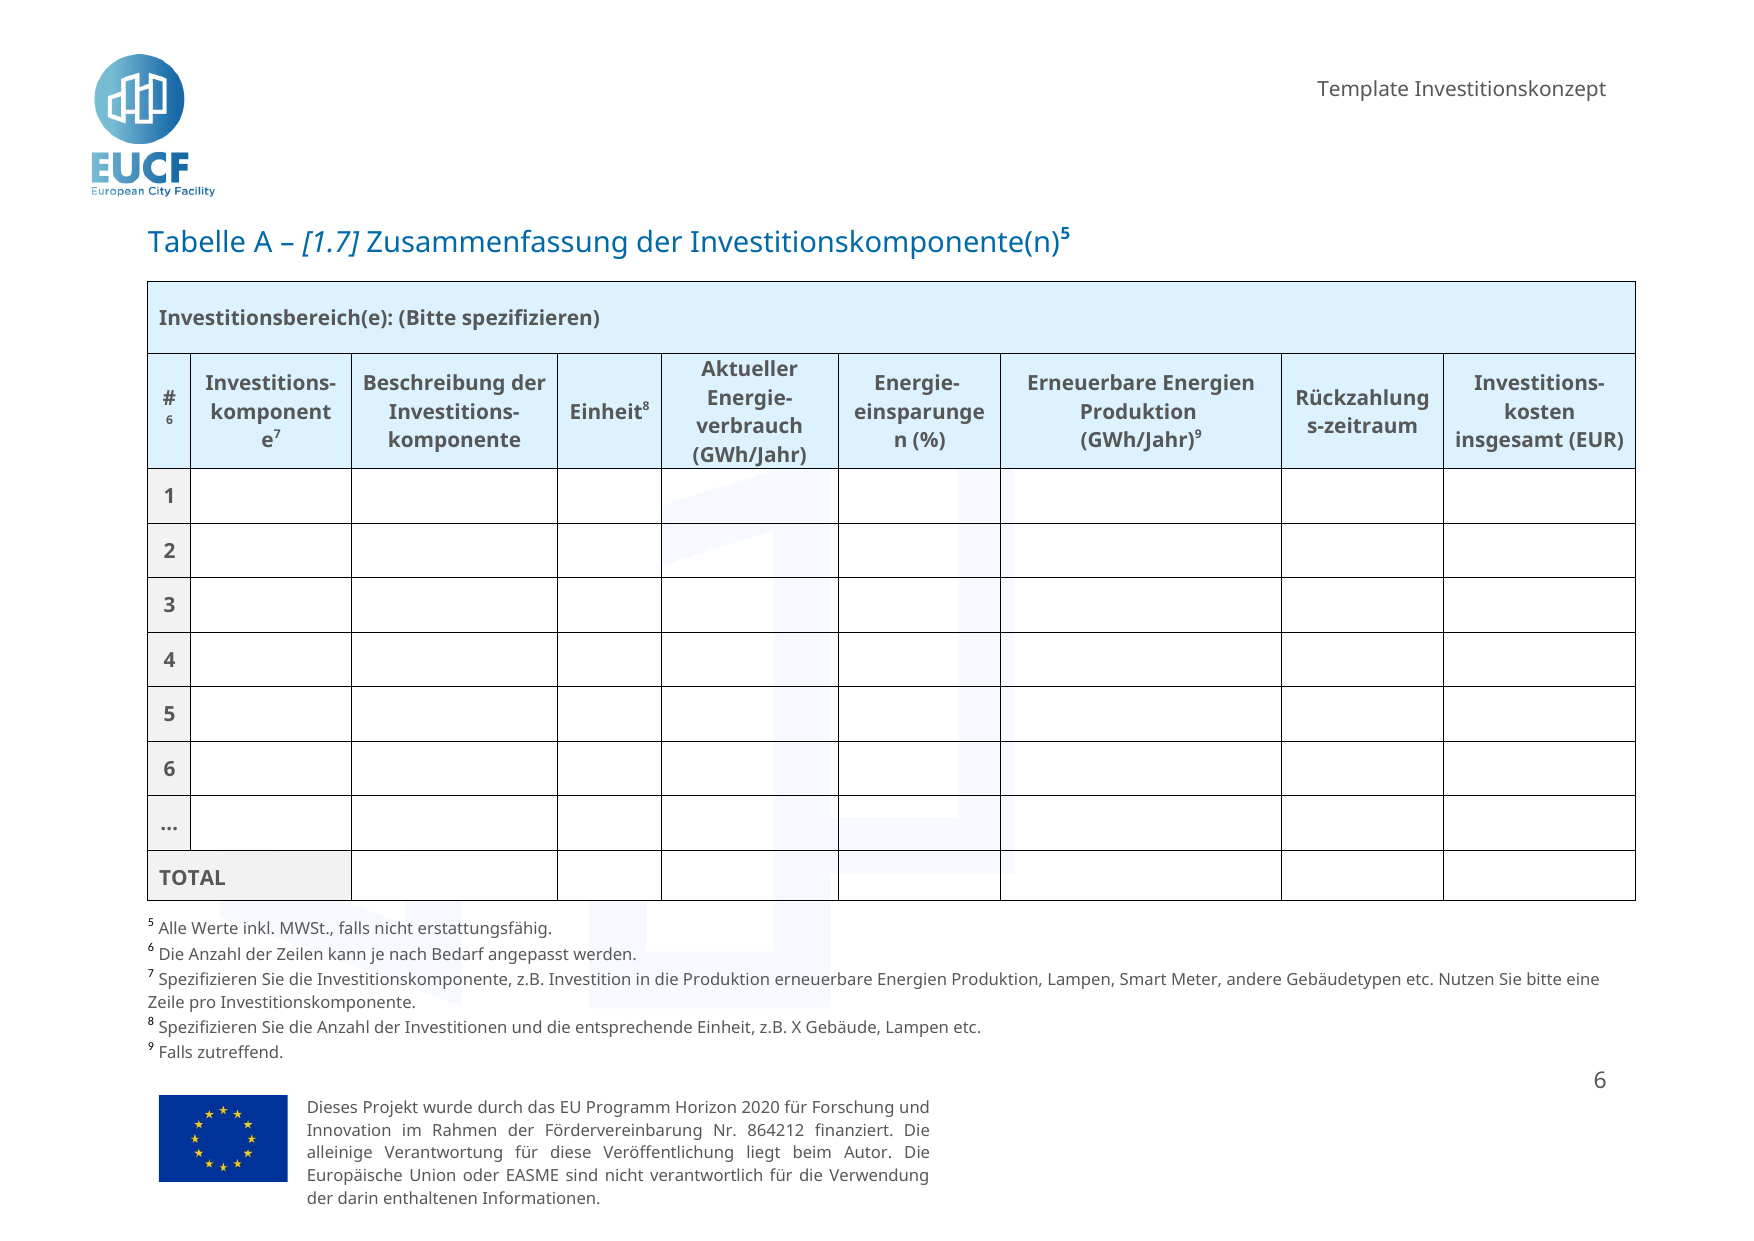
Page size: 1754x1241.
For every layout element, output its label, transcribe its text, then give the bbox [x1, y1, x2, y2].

table_cell [1282, 633, 1443, 686]
table_cell [1001, 796, 1281, 849]
table_cell [1282, 796, 1443, 849]
table_cell 2 [148, 524, 190, 577]
table_cell 1 [148, 469, 190, 523]
table_cell [352, 578, 557, 632]
table_cell [662, 469, 838, 523]
table_cell 5 [148, 687, 190, 741]
table_cell [839, 469, 1000, 523]
table_cell [1282, 469, 1443, 523]
table_cell [662, 742, 838, 795]
table_cell Energie- einsparungen (%) [839, 354, 1000, 468]
table_cell [191, 469, 351, 523]
table_cell [839, 687, 1000, 741]
table_cell [558, 687, 661, 741]
table_cell 4 [148, 633, 190, 686]
table_cell [839, 796, 1000, 849]
table_cell [191, 633, 351, 686]
table_cell [839, 578, 1000, 632]
table_cell [558, 633, 661, 686]
table_cell Beschreibung der Investitions-komponente [352, 354, 557, 468]
table_cell [352, 687, 557, 741]
table_cell [558, 469, 661, 523]
table_cell Erneuerbare Energien Produktion (GWh/Jahr) [1001, 354, 1281, 468]
table_cell [191, 687, 351, 741]
table_cell [1001, 578, 1281, 632]
table_cell [839, 742, 1000, 795]
table_cell [1444, 469, 1635, 523]
table_cell [1001, 851, 1281, 900]
table_cell [662, 633, 838, 686]
table_cell [558, 796, 661, 849]
table_cell [558, 851, 661, 900]
table_cell [558, 742, 661, 795]
table_cell [839, 633, 1000, 686]
table_cell [1444, 687, 1635, 741]
table_cell Einheit [558, 354, 661, 468]
table_cell [1282, 851, 1443, 900]
table_cell [1282, 742, 1443, 795]
table_cell [1444, 524, 1635, 577]
table_cell [191, 524, 351, 577]
table_cell [1282, 578, 1443, 632]
table_cell [839, 851, 1000, 900]
table_cell Rückzahlungs-zeitraum [1282, 354, 1443, 468]
table_cell [1444, 796, 1635, 849]
table_cell [662, 851, 838, 900]
table_header Investitionsbereich(e): (Bitte spezifizieren) [148, 282, 1635, 353]
table_cell [1001, 469, 1281, 523]
table_cell [662, 578, 838, 632]
table_cell Aktueller Energie-verbrauch (GWh/Jahr) [662, 354, 838, 468]
table_cell Investitions-komponente [191, 354, 351, 468]
picture [158, 1095, 288, 1182]
table_cell 6 [148, 742, 190, 795]
table_cell [839, 524, 1000, 577]
table_cell [662, 796, 838, 849]
table_cell [558, 578, 661, 632]
table_cell [662, 524, 838, 577]
table_cell [1282, 524, 1443, 577]
table_cell [662, 687, 838, 741]
table_cell [1001, 742, 1281, 795]
table_cell [352, 742, 557, 795]
picture [220, 901, 1015, 1009]
table_cell [1001, 524, 1281, 577]
table_cell [352, 796, 557, 849]
table_cell [191, 742, 351, 795]
table_cell [1444, 851, 1635, 900]
table_cell [1444, 742, 1635, 795]
table_cell TOTAL [148, 851, 351, 900]
table_cell [1001, 687, 1281, 741]
table_cell [1444, 633, 1635, 686]
table_cell [191, 796, 351, 849]
text Tabelle A – [1.7] Zusammenfassung der Investitionskomponente(n) [148, 221, 1606, 261]
table_cell [1001, 633, 1281, 686]
table_cell # [148, 354, 190, 468]
table_cell [1282, 687, 1443, 741]
table_cell [558, 524, 661, 577]
table_cell 3 [148, 578, 190, 632]
table_cell … [148, 796, 190, 849]
table_cell Investitions-kosten insgesamt (EUR) [1444, 354, 1635, 468]
table_cell [352, 851, 557, 900]
table_cell [352, 524, 557, 577]
table_cell [352, 469, 557, 523]
table_cell [1444, 578, 1635, 632]
picture [91, 54, 215, 197]
table_cell [352, 633, 557, 686]
table_cell [191, 578, 351, 632]
